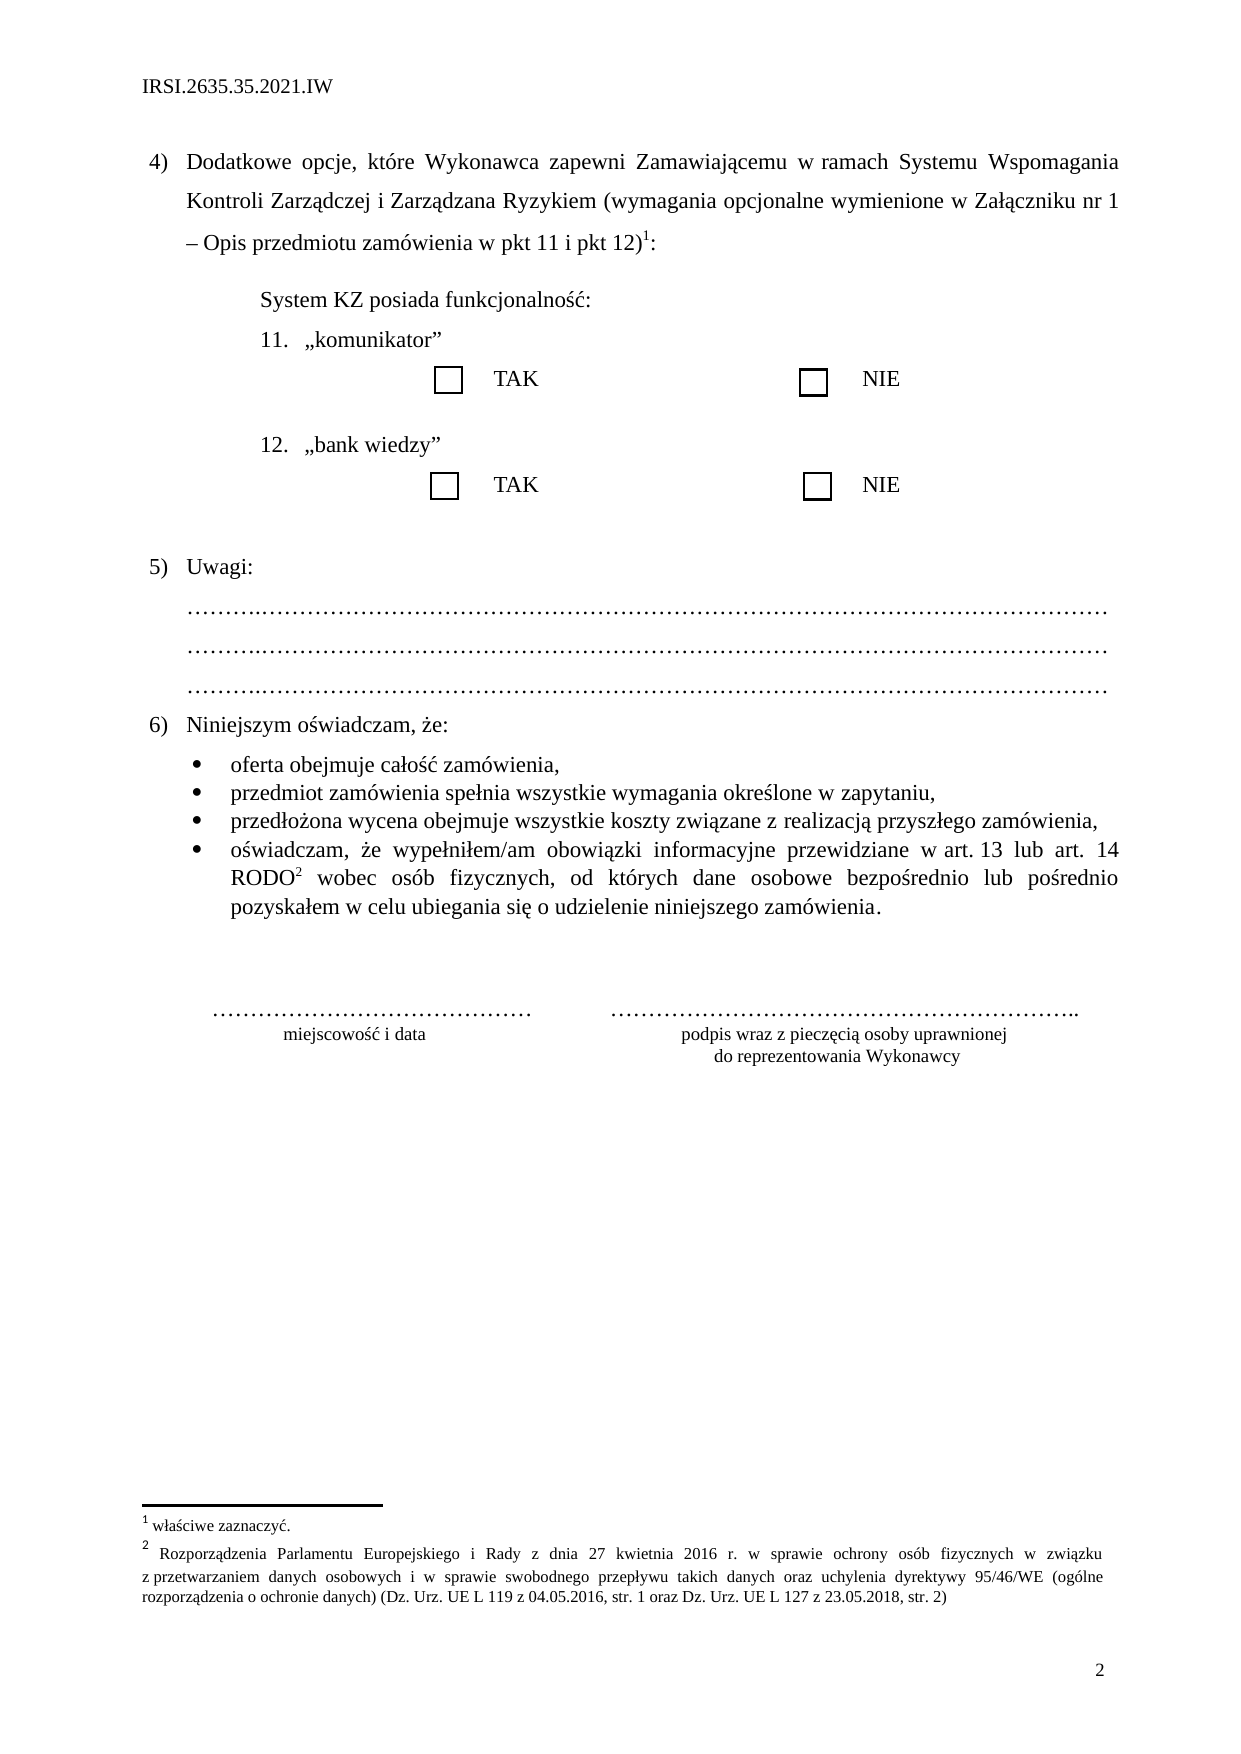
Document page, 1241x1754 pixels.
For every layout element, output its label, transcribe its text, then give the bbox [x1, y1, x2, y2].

list TAK NIE [289, 365, 1104, 392]
list ……….………………………………………………………………………………………………… [186, 672, 1119, 698]
text do reprezentowania Wykonawcy [481, 1045, 1104, 1066]
list przedłożona wycena obejmuje wszystkie koszty związane z realizacją przyszłego zamówienia, [193, 807, 1119, 834]
list oświadczam, że wypełniłem/am obowiązki informacyjne przewidziane w art. 13 lub art. 14 RODO wobec osób fizycznych, od których dane osobowe bezpośrednio lub pośrednio pozyskałem w celu ubiegania się o udzielenie niniejszego zamówienia. [193, 836, 1119, 919]
list 12. „bank wiedzy” [260, 431, 1104, 458]
list ……….………………………………………………………………………………………………… [186, 632, 1119, 658]
list Niniejszym oświadczam, że: [149, 711, 1119, 737]
text System KZ posiada funkcjonalność: [260, 286, 1104, 313]
text …………………………………… …………………………………………………….. [186, 995, 1104, 1021]
text 11. „komunikator” [260, 326, 1104, 352]
list Dodatkowe opcje, które Wykonawca zapewni Zamawiającemu w ramach Systemu Wspomagania Kontroli Zarządczej i Zarządzana Ryzykiem (wymagania opcjonalne wymienione w Załączniku nr 1 – Opis przedmiotu zamówienia w pkt 11 i pkt 12): [149, 148, 1119, 255]
list ……….………………………………………………………………………………………………… [186, 593, 1119, 619]
list oferta obejmuje całość zamówienia, [193, 751, 1119, 777]
list TAK NIE [289, 471, 1104, 497]
list Uwagi: [149, 553, 1119, 579]
list przedmiot zamówienia spełnia wszystkie wymagania określone w zapytaniu, [193, 779, 1119, 805]
text miejscowość i data podpis wraz z pieczęcią osoby uprawnionej [186, 1023, 1104, 1045]
